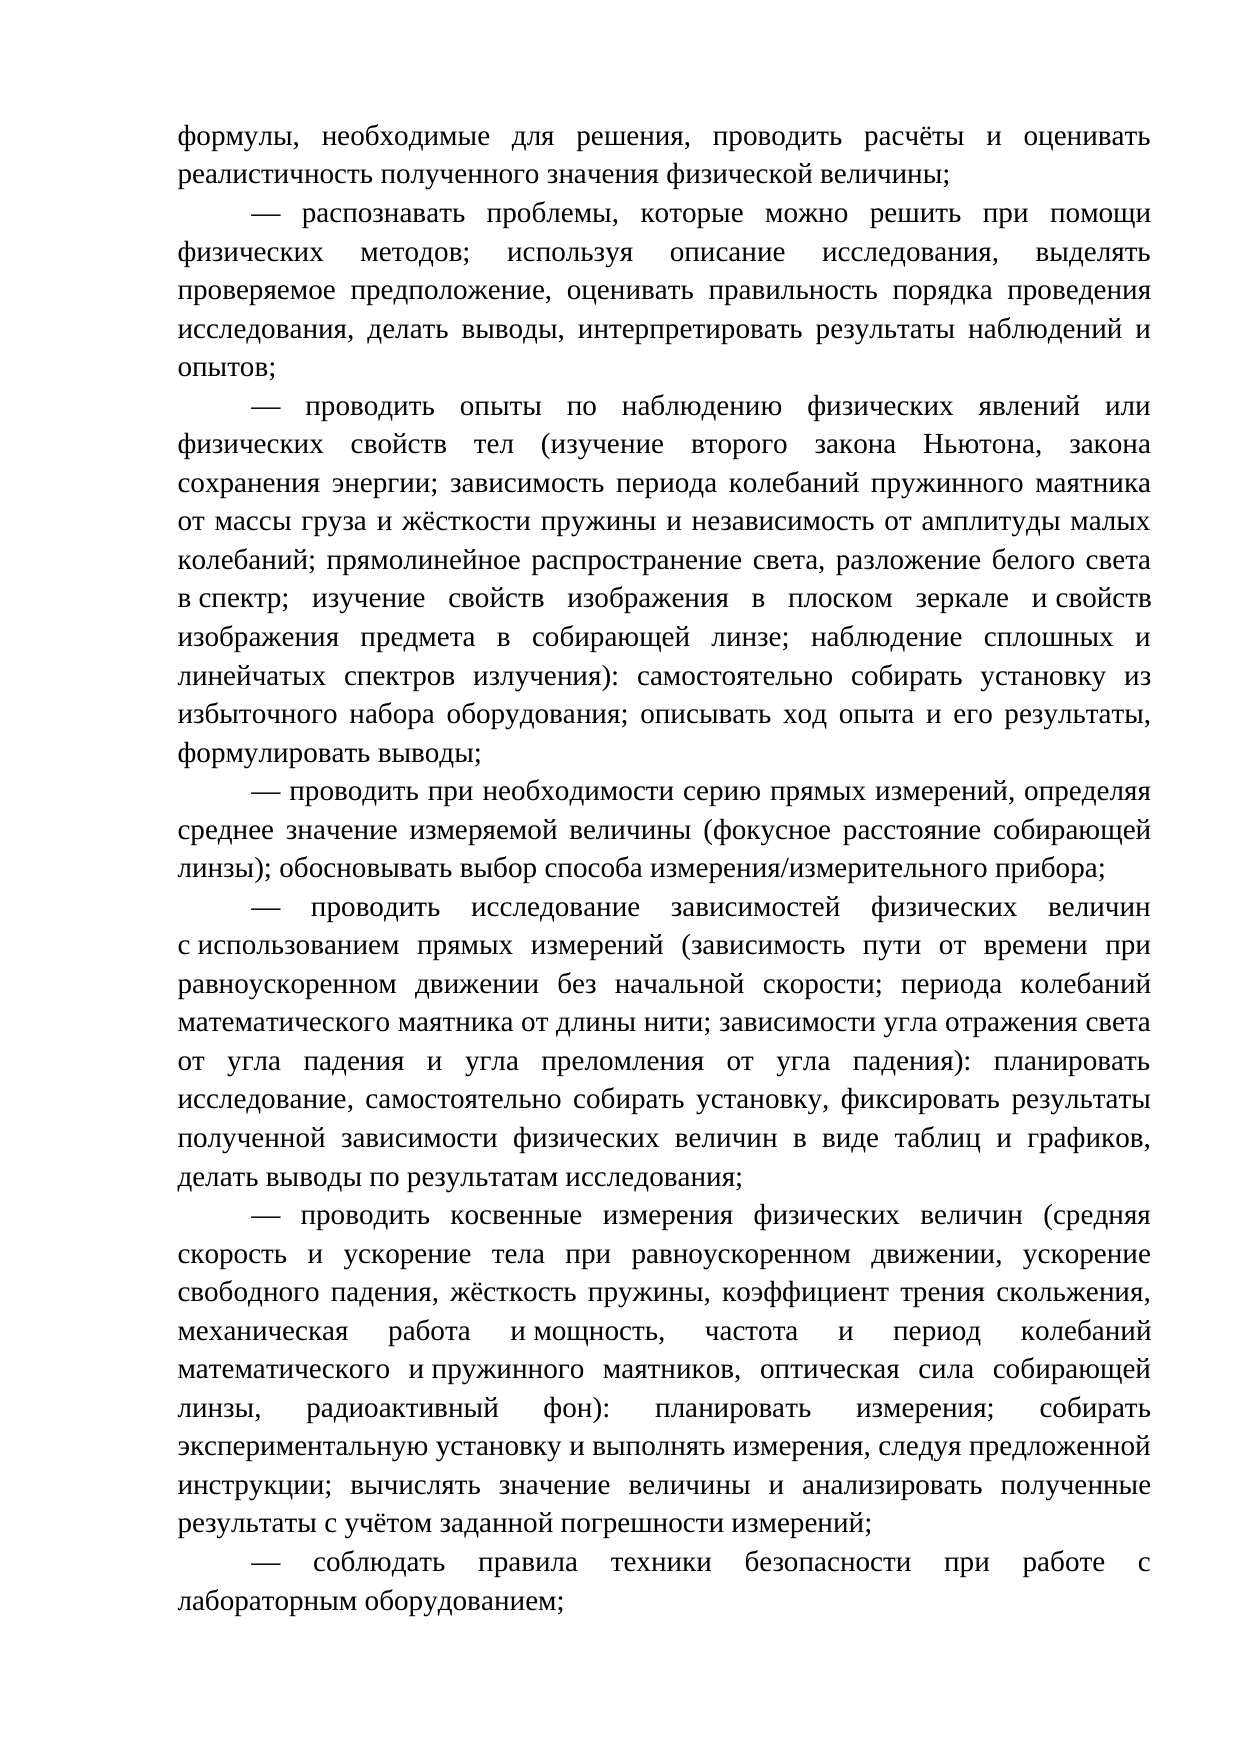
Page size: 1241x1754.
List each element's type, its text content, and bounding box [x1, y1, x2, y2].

text — проводить косвенные измерения физических величин (средняя скорость и ускорение тела при равноускоренном движении, ускорение свободного падения, жёсткость пружины, коэффициент трения скольжения, механическая работа и мощность, частота и период колебаний математического и пружинного маятников, оптическая сила собирающей линзы, радиоактивный фон): планировать измерения; собирать экспериментальную установку и выполнять измерения, следуя предложенной инструкции; вычислять значение величины и анализировать полученные результаты с учётом заданной погрешности измерений; [177, 1197, 1152, 1539]
text — соблюдать правила техники безопасности при работе с лабораторным оборудованием; [177, 1544, 1152, 1616]
text — проводить опыты по наблюдению физических явлений или физических свойств тел (изучение второго закона Ньютона, закона сохранения энергии; зависимость периода колебаний пружинного маятника от массы груза и жёсткости пружины и независимость от амплитуды малых колебаний; прямолинейное распространение света, разложение белого света в спектр; изучение свойств изображения в плоском зеркале и свойств изображения предмета в собирающей линзе; наблюдение сплошных и линейчатых спектров излучения): самостоятельно собирать установку из избыточного набора оборудования; описывать ход опыта и его результаты, формулировать выводы; [177, 388, 1152, 768]
text — проводить при необходимости серию прямых измерений, определяя среднее значение измеряемой величины (фокусное расстояние собирающей линзы); обосновывать выбор способа измерения/измерительного прибора; [177, 773, 1152, 884]
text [177, 118, 1152, 190]
text — проводить исследование зависимостей физических величин с использованием прямых измерений (зависимость пути от времени при равноускоренном движении без начальной скорости; периода колебаний математического маятника от длины нити; зависимости угла отражения света от угла падения и угла преломления от угла падения): планировать исследование, самостоятельно собирать установку, фиксировать результаты полученной зависимости физических величин в виде таблиц и графиков, делать выводы по результатам исследования; [177, 889, 1152, 1192]
text — распознавать проблемы, которые можно решить при помощи физических методов; используя описание исследования, выделять проверяемое предположение, оценивать правильность порядка проведения исследования, делать выводы, интерпретировать результаты наблюдений и опытов; [177, 195, 1152, 383]
